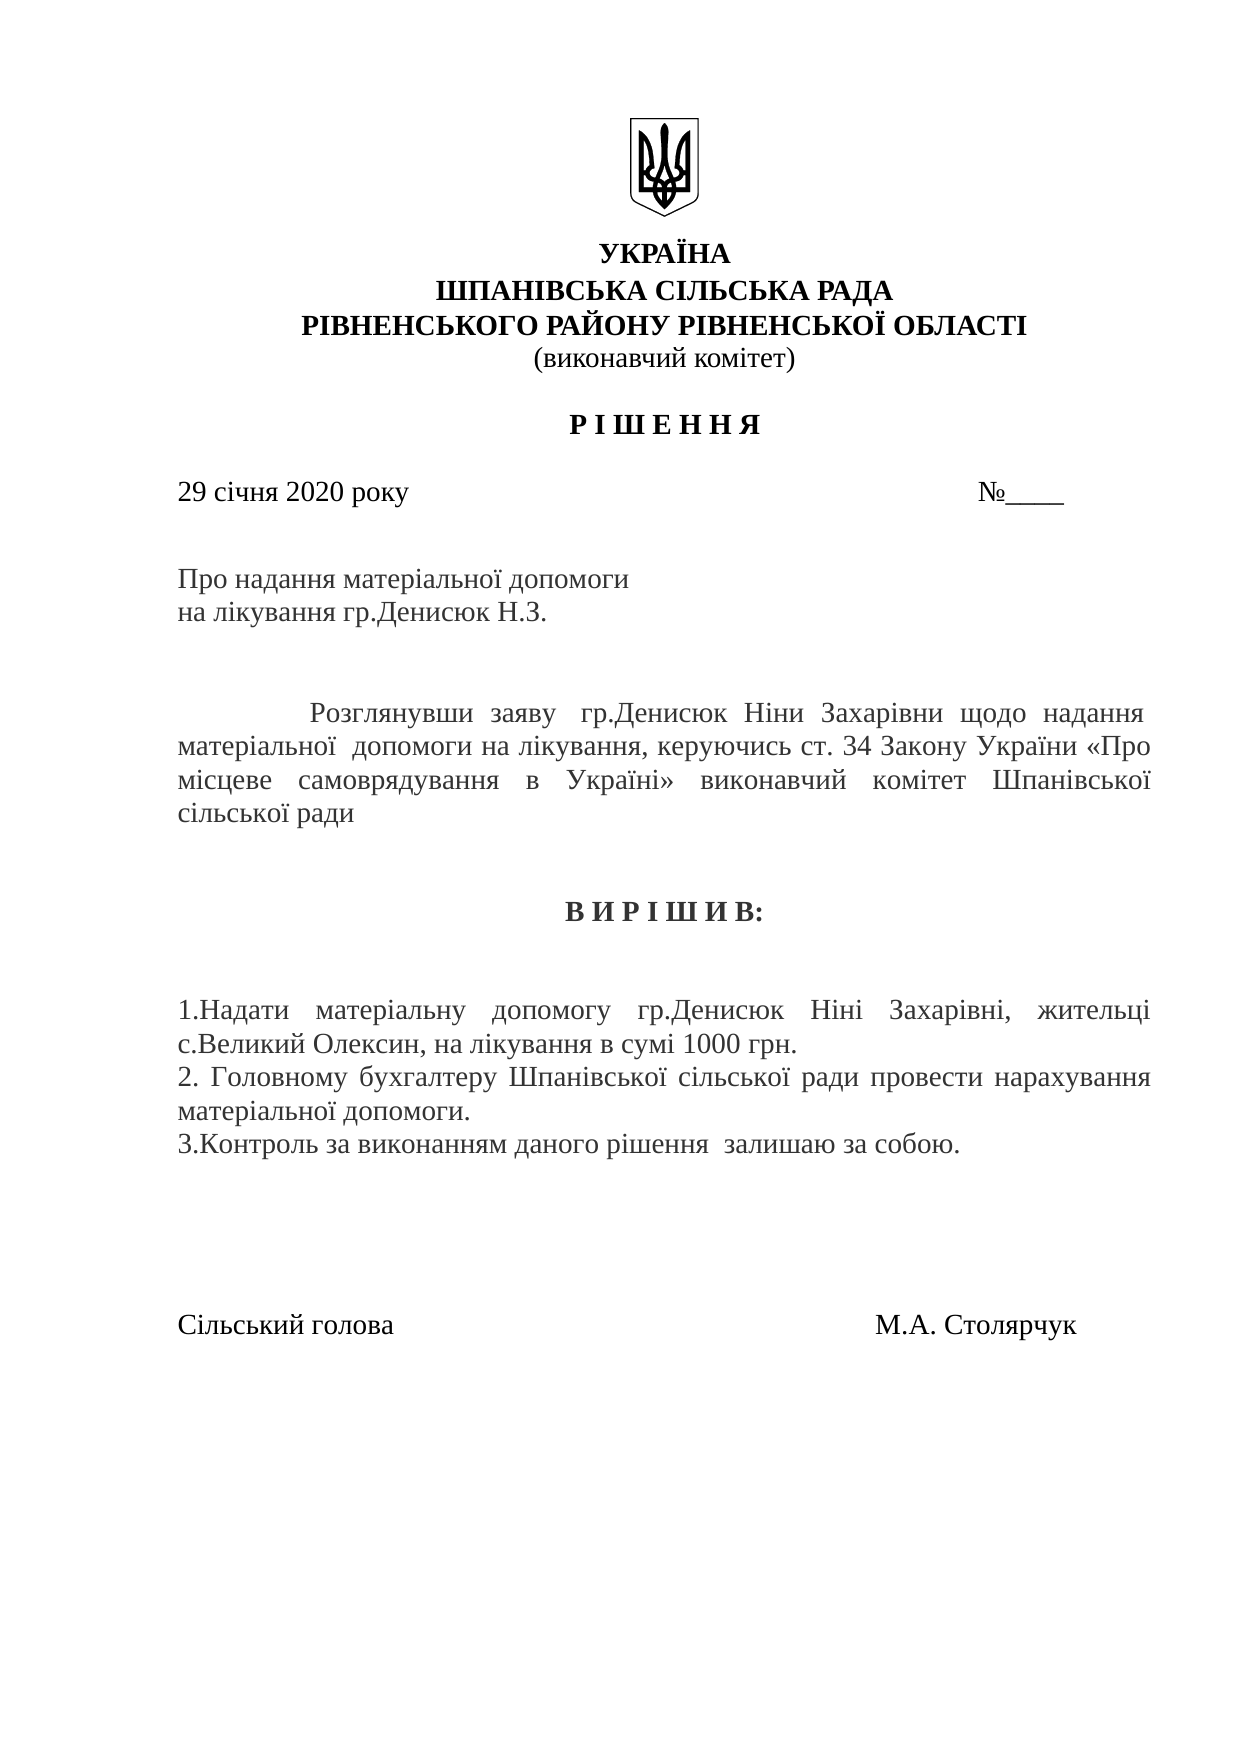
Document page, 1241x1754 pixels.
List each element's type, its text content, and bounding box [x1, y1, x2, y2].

text 3.Контроль за виконанням даного рішення залишаю за собою. [177, 1126, 1152, 1160]
text Сільський голова М.А. Столярчук [177, 1307, 1152, 1341]
text 29 січня 2020 року №____ [177, 474, 1152, 508]
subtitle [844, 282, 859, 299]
text Розглянувши заяву гр.Денисюк Ніни Захарівни щодо надання матеріальної допомоги на лікування, керуючись ст. 34 Закону України «Про місцеве самоврядування в Україні» виконавчий комітет Шпанівської сільської ради [177, 695, 1152, 829]
text 2. Головному бухгалтеру Шпанівської сільської ради провести нарахування матеріальної допомоги. [177, 1059, 1152, 1126]
text на лікування гр.Денисюк Н.З. [177, 594, 1152, 628]
text Україна [177, 236, 1152, 269]
subtitle ШПАНІВСЬКА сільська рада [871, 282, 1152, 305]
text Р І Ш Е Н Н Я [177, 407, 1152, 441]
text (виконавчий комітет) [177, 340, 1152, 374]
subtitle ШПАНІВСЬКА сільська рада [177, 282, 853, 305]
text В И Р І Ш И В: [177, 894, 1152, 927]
text 1.Надати матеріальну допомогу гр.Денисюк Ніні Захарівні, жительці с.Великий Олексин, на лікування в сумі 1000 грн. [177, 992, 1152, 1059]
text Про надання матеріальної допомоги [177, 561, 1152, 594]
text РІВНЕНСЬКОГО РАЙОНУ РІВНЕНСЬКОЇ ОБЛАСТІ [177, 317, 1152, 340]
